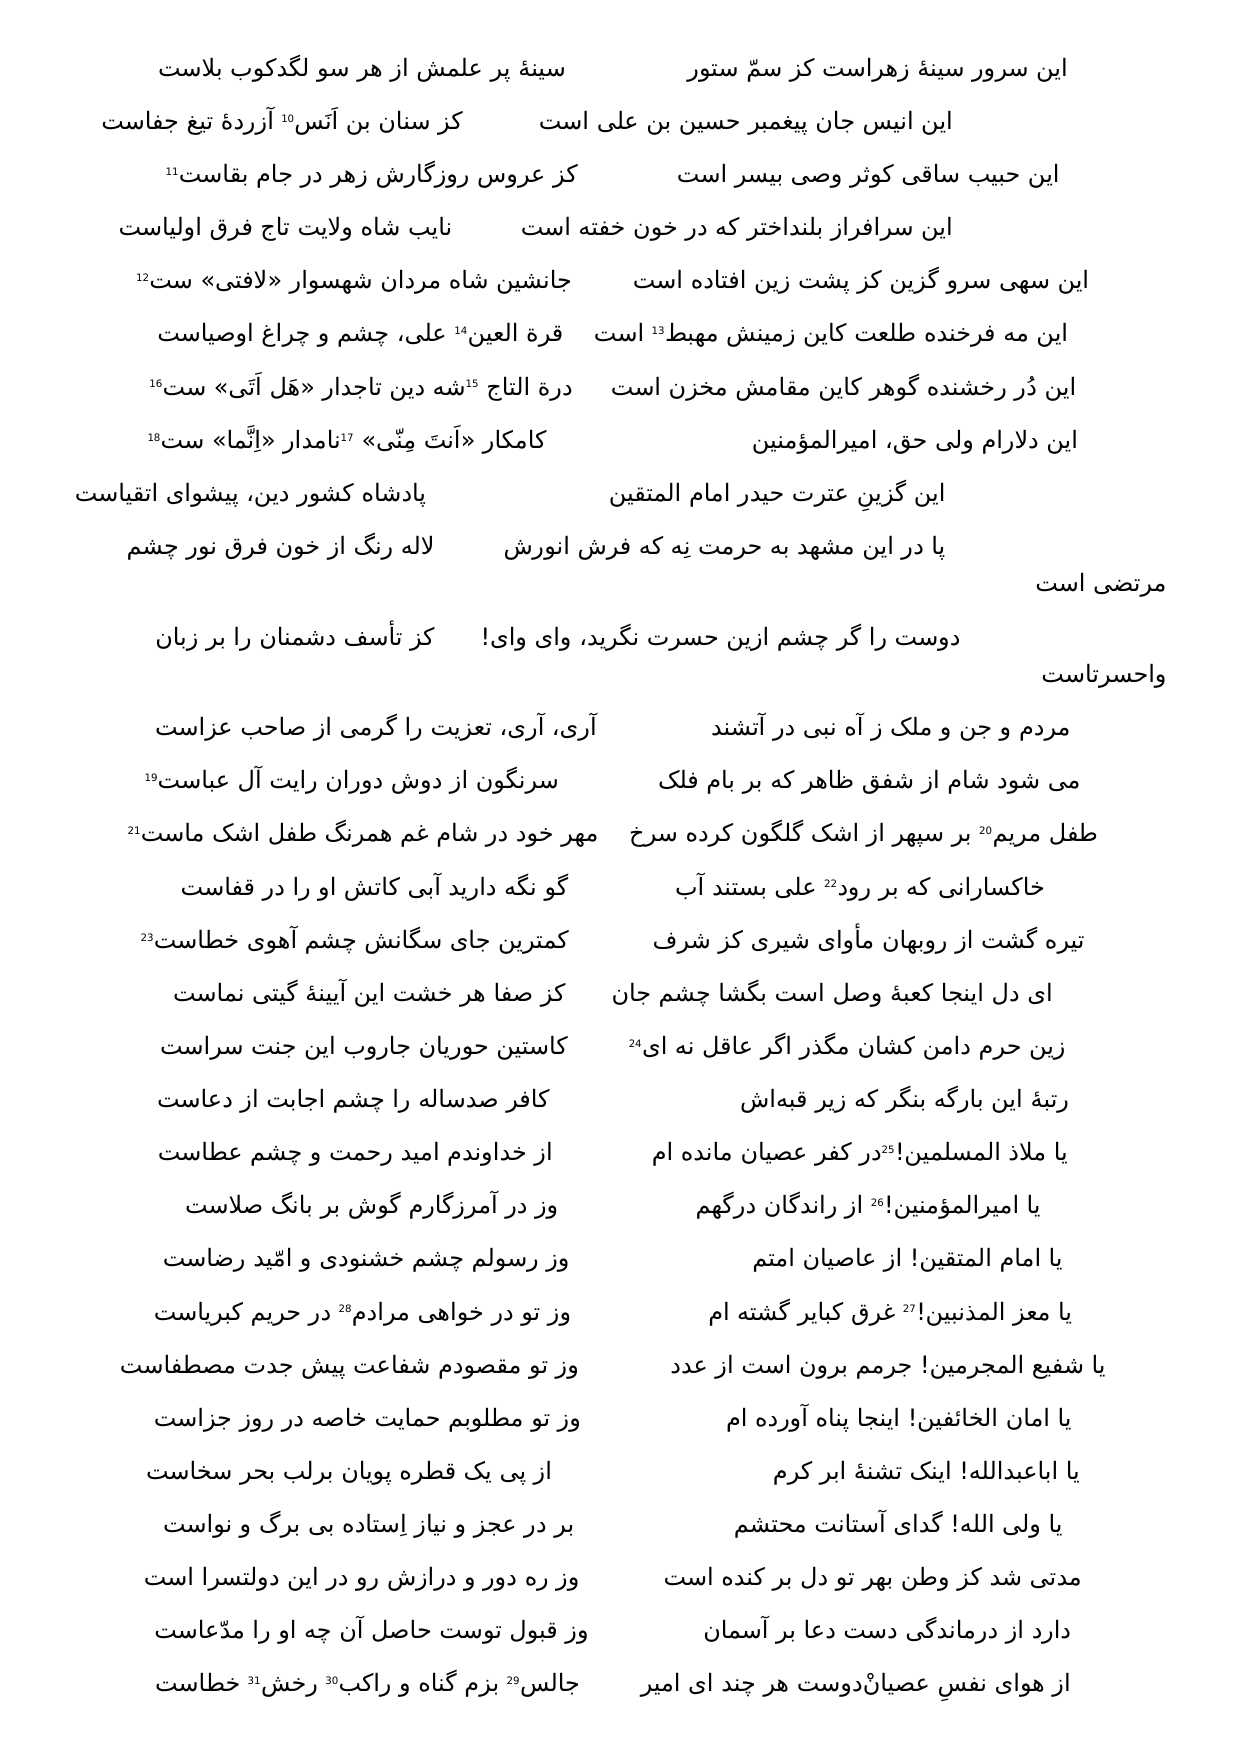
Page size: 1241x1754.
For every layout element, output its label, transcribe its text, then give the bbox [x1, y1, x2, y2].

text یا امیرالمؤمنین!26 از راندگان درگهم وز در آمرزگارم گوش بر بانگ صلاست [59, 1182, 1167, 1219]
text یا امان الخائفین! اینجا پناه آورده‏ ام وز تو مطلوبم حمایت خاصه در روز جزاست [59, 1394, 1167, 1432]
text دوست را گر چشم ازین حسرت نگرید، وای وای! کز تأسف دشمنان را بر زبان واحسرتاست [59, 613, 1167, 688]
text یا شفیع المجرمین! جرمم برون است از عدد وز تو مقصودم شفاعت پیش جدت مصطفاست [59, 1341, 1167, 1379]
text یا اباعبدالله! ‏اینک تشنۀ ابر کرم از پی یک قطره پویان برلب بحر سخاست [59, 1447, 1167, 1485]
text می شود شام از شفق ظاهر که بر بام فلک سرنگون از دوش دوران رایت آل عباست19 [59, 757, 1167, 794]
text مردم و جن و ملک ز آه نبی در آتشند آری، آری، تعزیت را گرمی از صاحب عزاست [59, 704, 1167, 741]
text طفل مریم20 بر سپهر از اشک گلگون کرده سرخ مهر خود در شام غم همرنگ طفل اشک ماست21 [59, 810, 1167, 847]
text این مه فرخنده طلعت کاین زمینش مهبط13 است قرة العین14 علی، چشم و چراغ اوصیاست [59, 310, 1167, 347]
text یا ولی الله! گدای آستانت محتشم بر در عجز و نیاز اِستاده بی ‏برگ و نواست [59, 1501, 1167, 1538]
text مدتی شد کز وطن بهر تو دل بر کنده است وز ره دور و درازش رو در این دولتسرا است [59, 1554, 1167, 1591]
text این گزینِ عترت حیدر امام المتقین پادشاه کشور دین، پیشوای اتقیاست [59, 469, 1167, 507]
text زین حرم دامن کشان مگذر اگر عاقل نه‏ ای24 کاستین حوریان جاروب این جنت سراست [59, 1022, 1167, 1060]
text خاکسارانی که بر رود22 علی بستند آب گو نگه دارید آبی کاتش او را در قفاست [59, 863, 1167, 901]
text این سرور سینۀ زهراست کز سمّ ستور سینۀ پر علمش از هر سو لگدکوب بلاست [59, 44, 1167, 82]
text این سهی سرو گزین کز پشت زین افتاده است جانشین شاه مردان شهسوار «لافتی» ست12 [59, 257, 1167, 294]
text این دُر رخشنده گوهر کاین مقامش مخزن است درة التاج 15شه دین تاجدار «هَل اَتَی» ست16 [59, 363, 1167, 401]
text این حبیب ساقی کوثر وصی بی‏سر است کز عروس روزگارش زهر در جام بقاست11 [59, 151, 1167, 188]
text دارد از درماندگی دست دعا بر آسمان وز قبول توست حاصل آن چه او را مدّعاست [59, 1607, 1167, 1644]
text یا ملاذ المسلمین!25در کفر عصیان مانده ‏ام از خداوندم امید رحمت و چشم عطاست [59, 1129, 1167, 1166]
text از هوای نفسِ عصیانْ‌دوست هر چند ای ‏امیر جالس29 بزم گناه و راکب30 رخش31 خطاست [59, 1660, 1167, 1697]
text یا معز المذنبین!27 غرق کبایر گشته‏ ام وز تو در خواهی مرادم28 در حریم کبریاست [59, 1288, 1167, 1326]
text پا در این مشهد به حرمت نِه که فرش انورش لاله رنگ از خون فرق نور چشم مرتضی است [59, 522, 1167, 597]
text ای دل اینجا کعبۀ وصل است بگشا چشم جان کز صفا هر خشت این آیینۀ گیتی نماست [59, 969, 1167, 1007]
text این دلارام ولی حق، امیرالمؤمنین کامکار «اَنتَ مِنّی» 17نامدار «اِنَّما» ست18 [59, 416, 1167, 454]
text این سرافراز بلنداختر که در خون خفته است نایب شاه ولایت تاج فرق اولیاست [59, 204, 1167, 241]
text تیره گشت از روبهان مأوای شیری کز شرف کمترین جای سگانش چشم آهوی خطاست23 [59, 916, 1167, 954]
text این انیس جان پیغمبر حسین بن علی است کز سنان بن اَنَس10 آزردۀ تیغ جفاست [59, 97, 1167, 135]
text رتبۀ ‏این بارگه بنگر که زیر قبه‌اش کافر صدساله را چشم اجابت از دعاست [59, 1076, 1167, 1113]
text یا امام المتقین! از عاصیان امتم وز رسولم چشم خشنودی و امّید رضاست [59, 1235, 1167, 1272]
